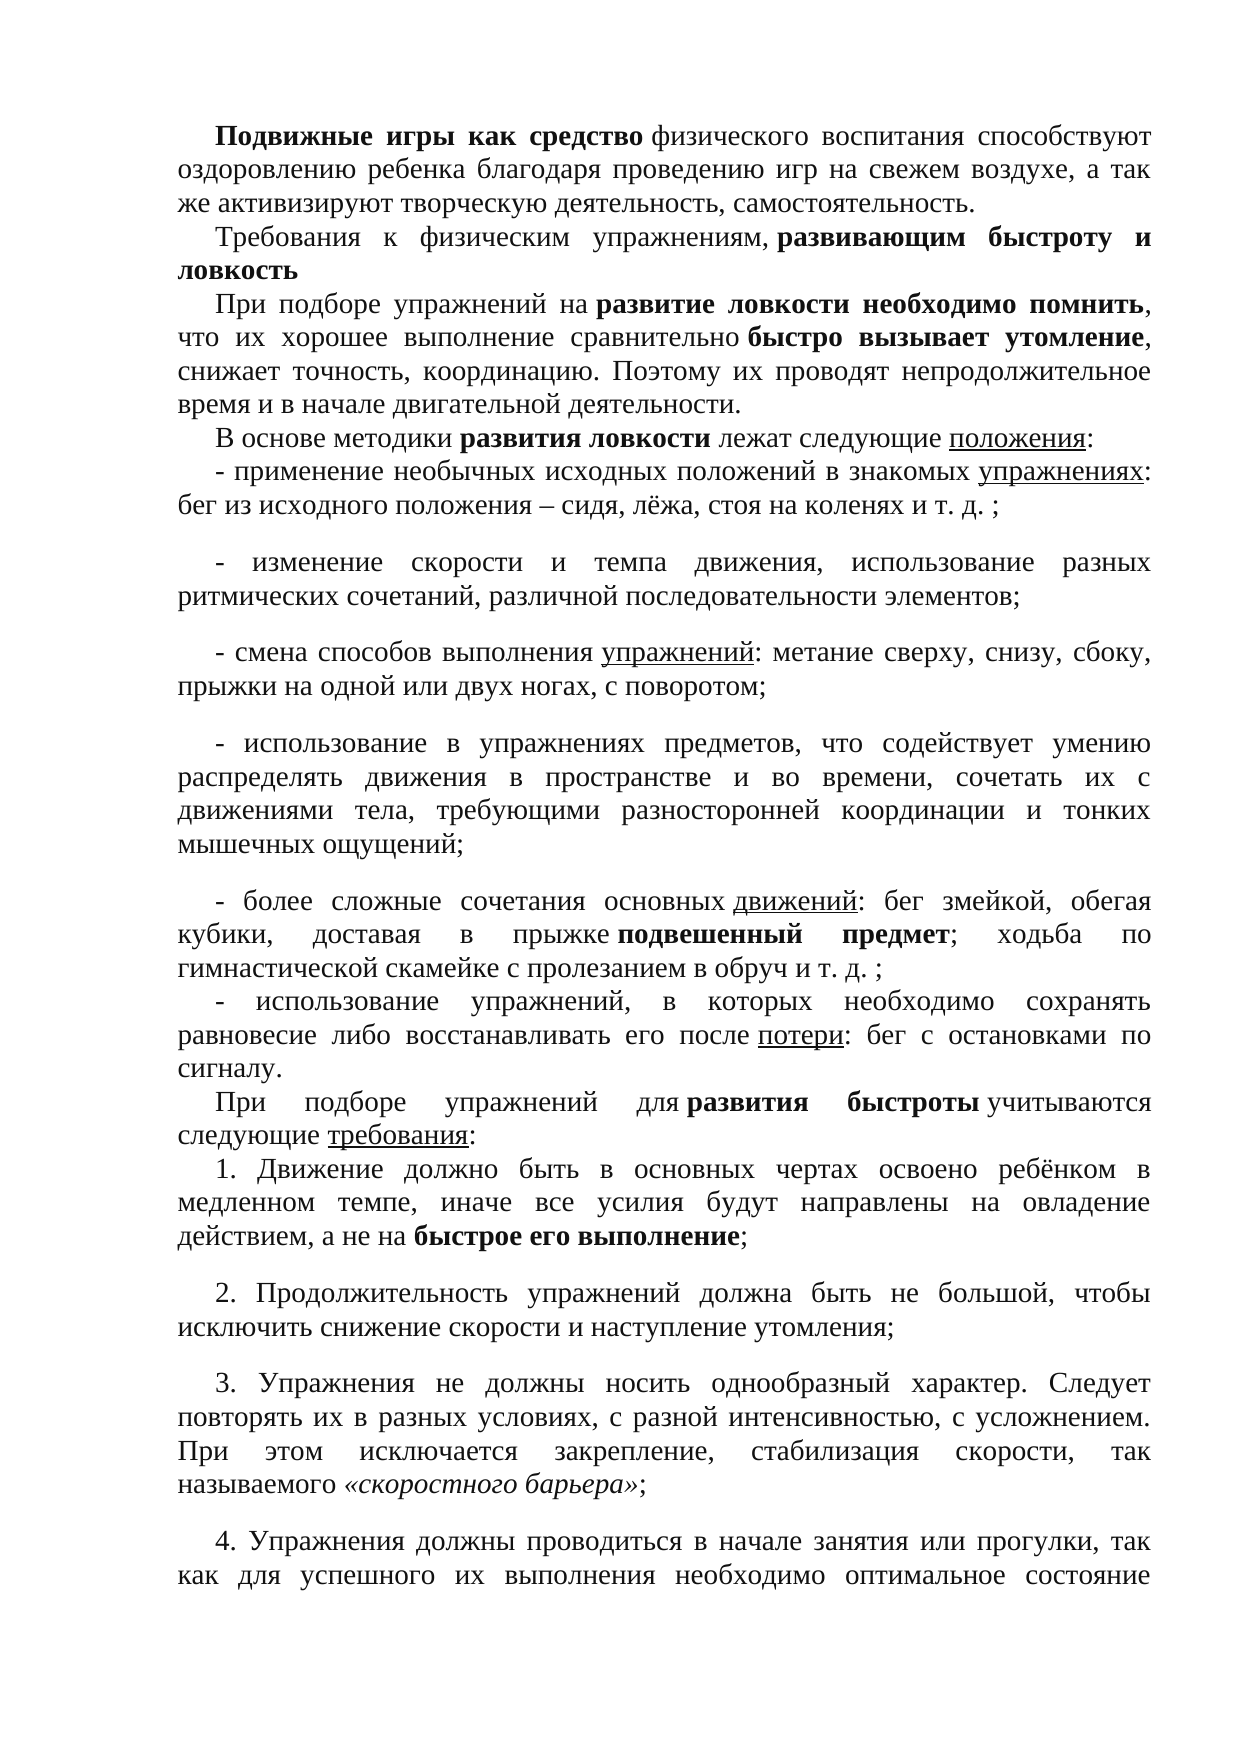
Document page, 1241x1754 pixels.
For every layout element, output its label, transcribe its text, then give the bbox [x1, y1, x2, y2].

text При подборе упражнений для развития быстроты учитываются следующие требования: [177, 1084, 1152, 1151]
text В основе методики развития ловкости лежат следующие положения: [177, 420, 1152, 453]
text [177, 1523, 1152, 1590]
text 1. Движение должно быть в основных чертах освоено ребёнком в медленном темпе, иначе все усилия будут направлены на овладение действием, а не на быстрое его выполнение; [177, 1151, 1152, 1252]
text 3. Упражнения не должны носить однообразный характер. Следует повторять их в разных условиях, с разной интенсивностью, с усложнением. При этом исключается закрепление, стабилизация скорости, так называемого «скоростного барьера»; [177, 1366, 1152, 1500]
text Подвижные игры как средство физического воспитания способствуют оздоровлению ребенка благодаря проведению игр на свежем воздухе, а так же активизируют творческую деятельность, самостоятельность. [177, 118, 1152, 219]
text - применение необычных исходных положений в знакомых упражнениях: бег из исходного положения – сидя, лёжа, стоя на коленях и т. д. ; [177, 453, 1152, 521]
text - смена способов выполнения упражнений: метание сверху, снизу, сбоку, прыжки на одной или двух ногах, с поворотом; [177, 634, 1152, 702]
text Требования к физическим упражнениям, развивающим быстроту и ловкость [177, 219, 1152, 286]
text - использование упражнений, в которых необходимо сохранять равновесие либо восстанавливать его после потери: бег с остановками по сигналу. [177, 983, 1152, 1084]
text - более сложные сочетания основных движений: бег змейкой, обегая кубики, доставая в прыжке подвешенный предмет; ходьба по гимнастической скамейке с пролезанием в обруч и т. д. ; [177, 883, 1152, 983]
text При подборе упражнений на развитие ловкости необходимо помнить, что их хорошее выполнение сравнительно быстро вызывает утомление, снижает точность, координацию. Поэтому их проводят непродолжительное время и в начале двигательной деятельности. [177, 286, 1152, 420]
text - изменение скорости и темпа движения, использование разных ритмических сочетаний, различной последовательности элементов; [177, 544, 1152, 611]
text - использование в упражнениях предметов, что содействует умению распределять движения в пространстве и во времени, сочетать их с движениями тела, требующими разносторонней координации и тонких мышечных ощущений; [177, 725, 1152, 859]
text 2. Продолжительность упражнений должна быть не большой, чтобы исключить снижение скорости и наступление утомления; [177, 1275, 1152, 1342]
